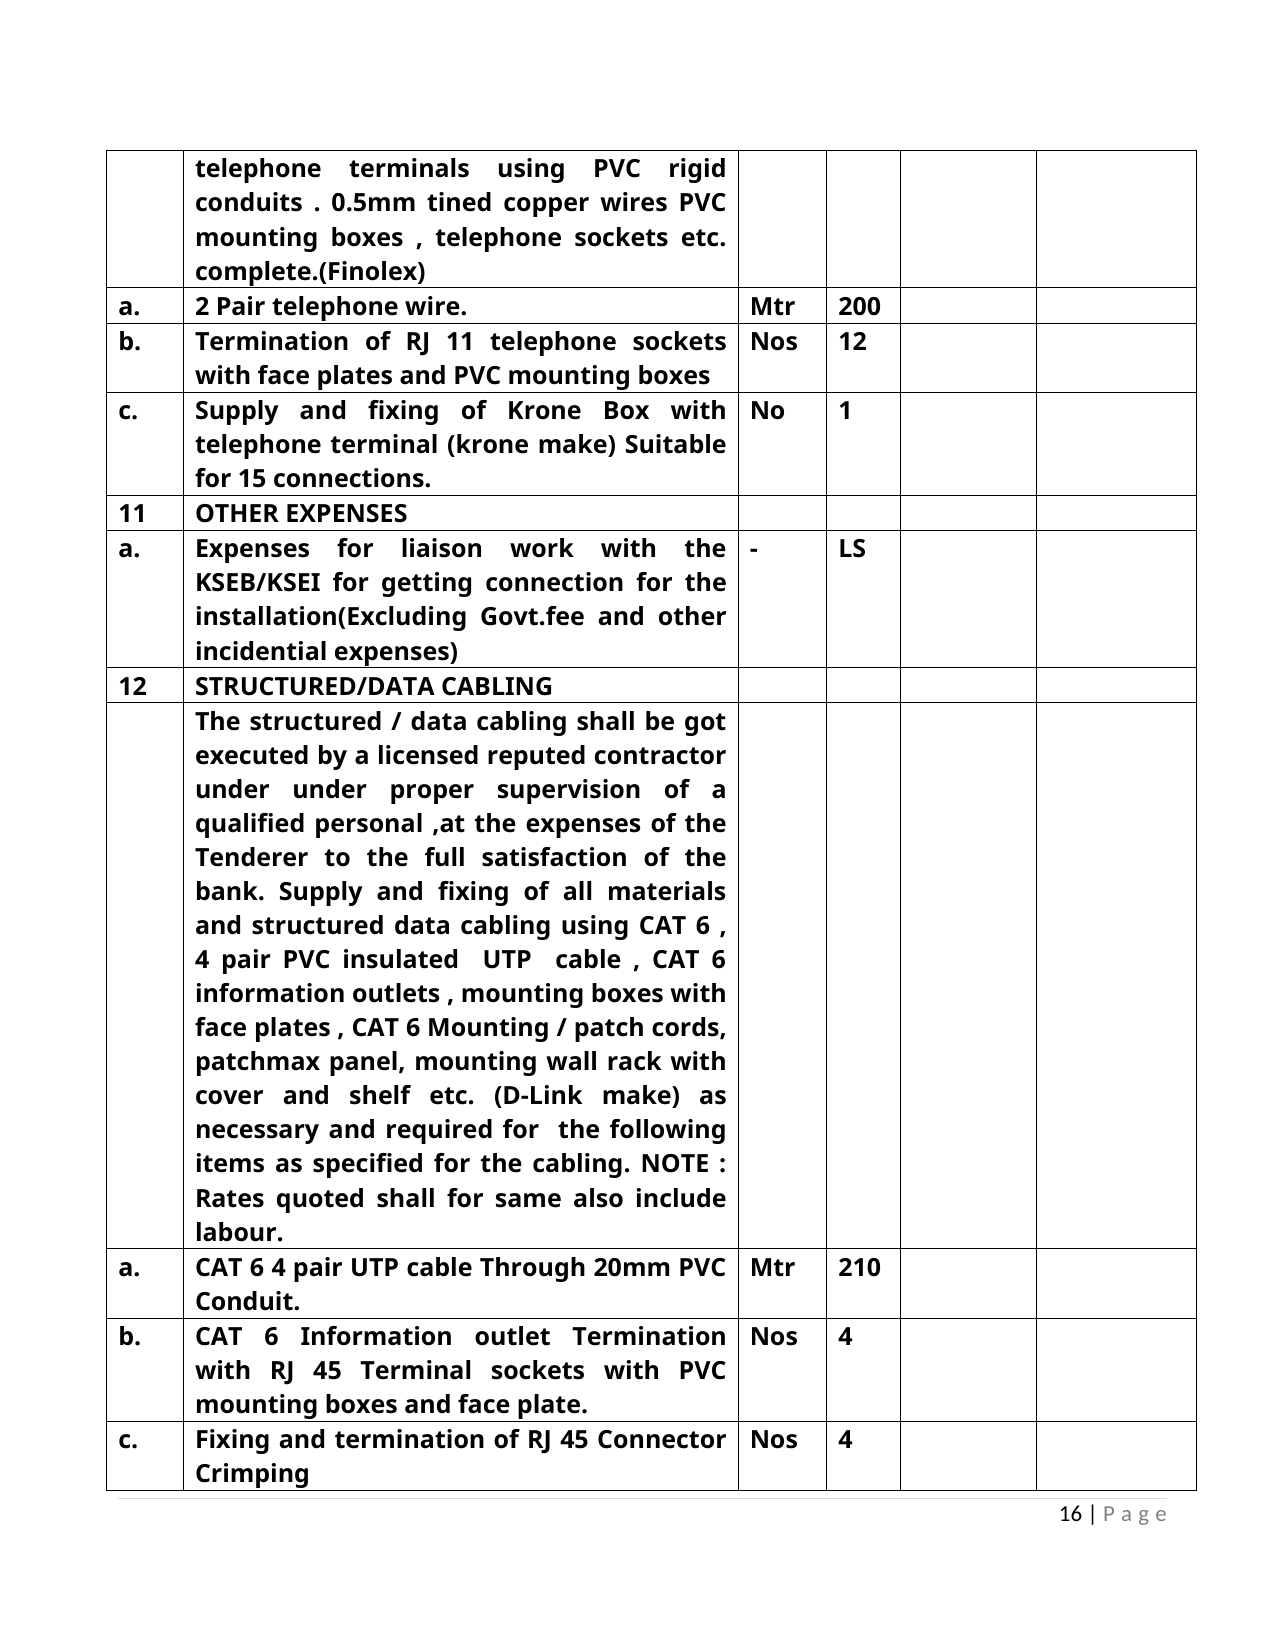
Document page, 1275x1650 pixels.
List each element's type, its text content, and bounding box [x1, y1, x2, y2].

table_cell STRUCTURED/DATA CABLING [184, 668, 738, 702]
table_cell [901, 496, 1036, 530]
table_cell a. [107, 531, 183, 667]
table_cell [739, 151, 826, 287]
table_cell 1 [827, 393, 900, 495]
table_cell No [739, 393, 826, 495]
table_cell 12 [827, 324, 900, 392]
table_cell OTHER EXPENSES [184, 496, 738, 530]
table_cell a. [107, 1249, 183, 1317]
table_cell [901, 703, 1036, 1248]
table_cell [827, 668, 900, 702]
table_cell The structured / data cabling shall be got executed by a licensed reputed contractor under under proper supervision of a qualified personal ,at the expenses of the Tenderer to the full satisfaction of the bank. Supply and fixing of all materials and structured data cabling using CAT 6 , 4 pair PVC insulated UTP cable , CAT 6 information outlets , mounting boxes with face plates , CAT 6 Mounting / patch cords, patchmax panel, mounting wall rack with cover and shelf etc. (D-Link make) as necessary and required for the following items as specified for the cabling. NOTE : Rates quoted shall for same also include labour. [184, 703, 738, 1248]
table_cell Mtr [739, 288, 826, 322]
table_cell b. [107, 324, 183, 392]
table_cell 210 [827, 1249, 900, 1317]
table_cell 200 [827, 288, 900, 322]
table_cell Mtr [739, 1249, 826, 1317]
table_cell [1037, 531, 1196, 667]
table_cell Nos [739, 1319, 826, 1421]
table_cell [1037, 703, 1196, 1248]
table_cell b. [107, 1319, 183, 1421]
table_cell [1037, 151, 1196, 287]
table_cell c. [107, 1422, 183, 1490]
table_cell [901, 1319, 1036, 1421]
table_cell a. [107, 288, 183, 322]
table_cell [901, 324, 1036, 392]
table_cell Nos [739, 324, 826, 392]
table_cell Nos [739, 1422, 826, 1490]
table_cell 12 [107, 668, 183, 702]
table_cell [739, 668, 826, 702]
table_cell CAT 6 4 pair UTP cable Through 20mm PVC Conduit. [184, 1249, 738, 1317]
table_cell CAT 6 Information outlet Termination with RJ 45 Terminal sockets with PVC mounting boxes and face plate. [184, 1319, 738, 1421]
table_cell [901, 288, 1036, 322]
table_cell [1037, 496, 1196, 530]
table_cell [107, 703, 183, 1248]
table_cell - [739, 531, 826, 667]
table_cell Supply and fixing of Krone Box with telephone terminal (krone make) Suitable for 15 connections. [184, 393, 738, 495]
table_cell [107, 151, 183, 287]
table_cell LS [827, 531, 900, 667]
table_cell [1037, 324, 1196, 392]
table_cell [1037, 1249, 1196, 1317]
table_cell [1037, 1319, 1196, 1421]
table_cell 4 [827, 1319, 900, 1421]
table_cell [739, 703, 826, 1248]
table_cell [901, 393, 1036, 495]
table_cell [827, 703, 900, 1248]
table_cell 11 [107, 496, 183, 530]
table_cell 2 Pair telephone wire. [184, 288, 738, 322]
table_cell [901, 531, 1036, 667]
table_cell 4 [827, 1422, 900, 1490]
table_cell [1037, 393, 1196, 495]
table_cell [901, 151, 1036, 287]
table_cell Termination of RJ 11 telephone sockets with face plates and PVC mounting boxes [184, 324, 738, 392]
table_cell [1037, 288, 1196, 322]
table_cell [901, 668, 1036, 702]
table_cell [827, 151, 900, 287]
table_cell [1037, 1422, 1196, 1490]
table_cell [901, 1249, 1036, 1317]
table_cell [1037, 668, 1196, 702]
table_cell Expenses for liaison work with the KSEB/KSEI for getting connection for the installation(Excluding Govt.fee and other incidential expenses) [184, 531, 738, 667]
table_cell [739, 496, 826, 530]
table_cell [901, 1422, 1036, 1490]
table_cell Fixing and termination of RJ 45 Connector Crimping [184, 1422, 738, 1490]
table_cell c. [107, 393, 183, 495]
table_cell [184, 151, 738, 287]
table_cell [827, 496, 900, 530]
